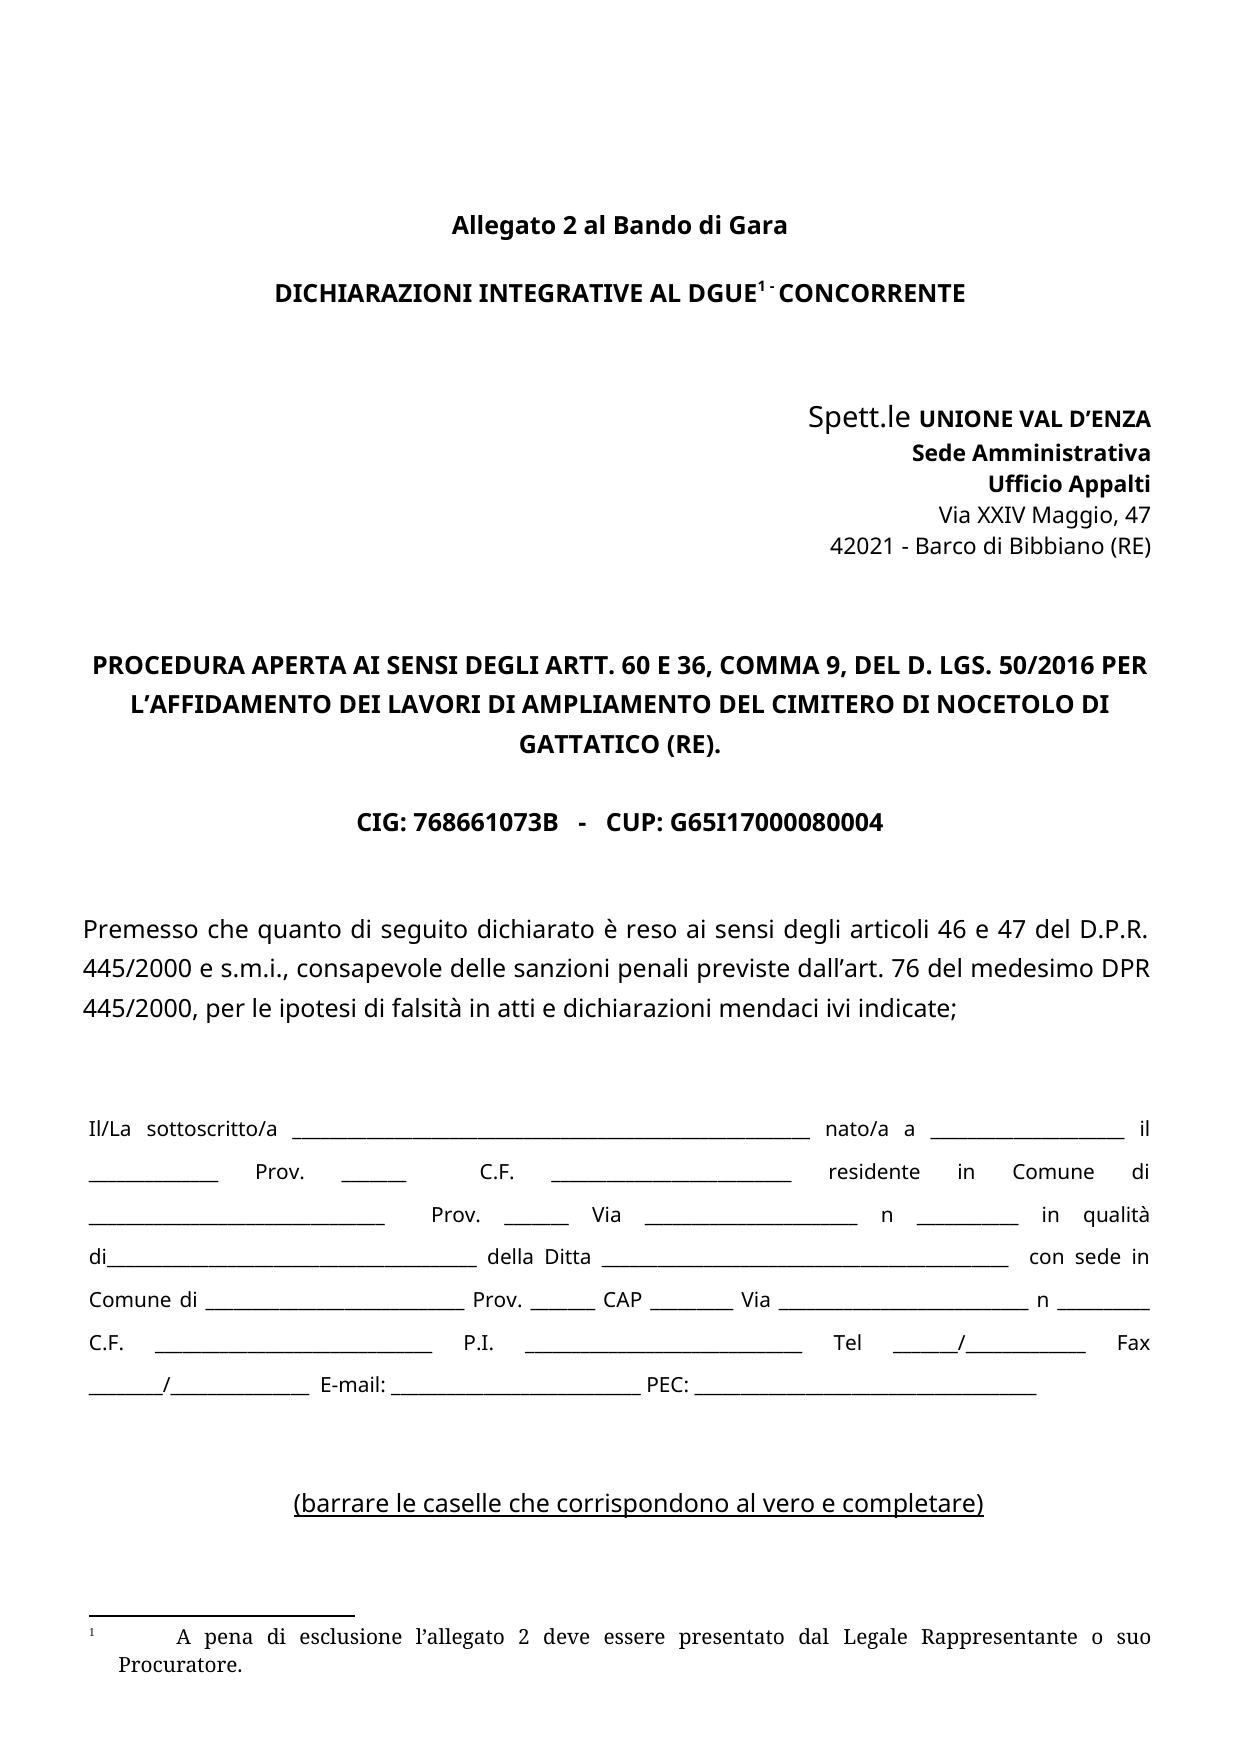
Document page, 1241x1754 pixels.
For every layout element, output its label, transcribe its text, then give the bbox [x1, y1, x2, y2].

text 42021 - Barco di Bibbiano (RE) [126, 530, 1151, 561]
text Sede Amministrativa [126, 436, 1151, 468]
text Premesso che quanto di seguito dichiarato è reso ai sensi degli articoli 46 e 47 del D.P.R. 445/2000 e s.m.i., consapevole delle sanzioni penali previste dall’art. 76 del medesimo DPR 445/2000, per le ipotesi di falsità in atti e dichiarazioni mendaci ivi indicate; [83, 912, 1151, 1024]
text Il/La sottoscritto/a ________________________________________________________ nato/a a _____________________ il ______________ Prov. _______ C.F. __________________________ residente in Comune di ________________________________ Prov. _______ Via _______________________ n ___________ in qualità di________________________________________ della Ditta ____________________________________________ con sede in Comune di ____________________________ Prov. _______ CAP _________ Via ___________________________ n __________ C.F. ______________________________ P.I. ______________________________ Tel _______/_____________ Fax ________/_______________ E-mail: ___________________________ PEC: _____________________________________ [89, 1114, 1151, 1399]
text DICHIARAZIONI INTEGRATIVE AL DGUE - CONCORRENTE [89, 276, 1151, 310]
text PROCEDURA APERTA AI SENSI DEGLI ARTT. 60 E 36, COMMA 9, DEL D. LGS. 50/2016 PER L’AFFIDAMENTO DEI LAVORI DI AMPLIAMENTO DEL CIMITERO DI NOCETOLO DI GATTATICO (RE). [89, 648, 1151, 760]
text CIG: 768661073B - CUP: G65I17000080004 [89, 805, 1151, 839]
text Via XXIV Maggio, 47 [126, 499, 1151, 530]
text Allegato 2 al Bando di Gara [89, 208, 1151, 242]
text (barrare le caselle che corrispondono al vero e completare) [126, 1486, 1151, 1520]
text Ufficio Appalti [126, 468, 1151, 499]
text Spett.le UNIONE VAL D’ENZA [126, 397, 1151, 436]
